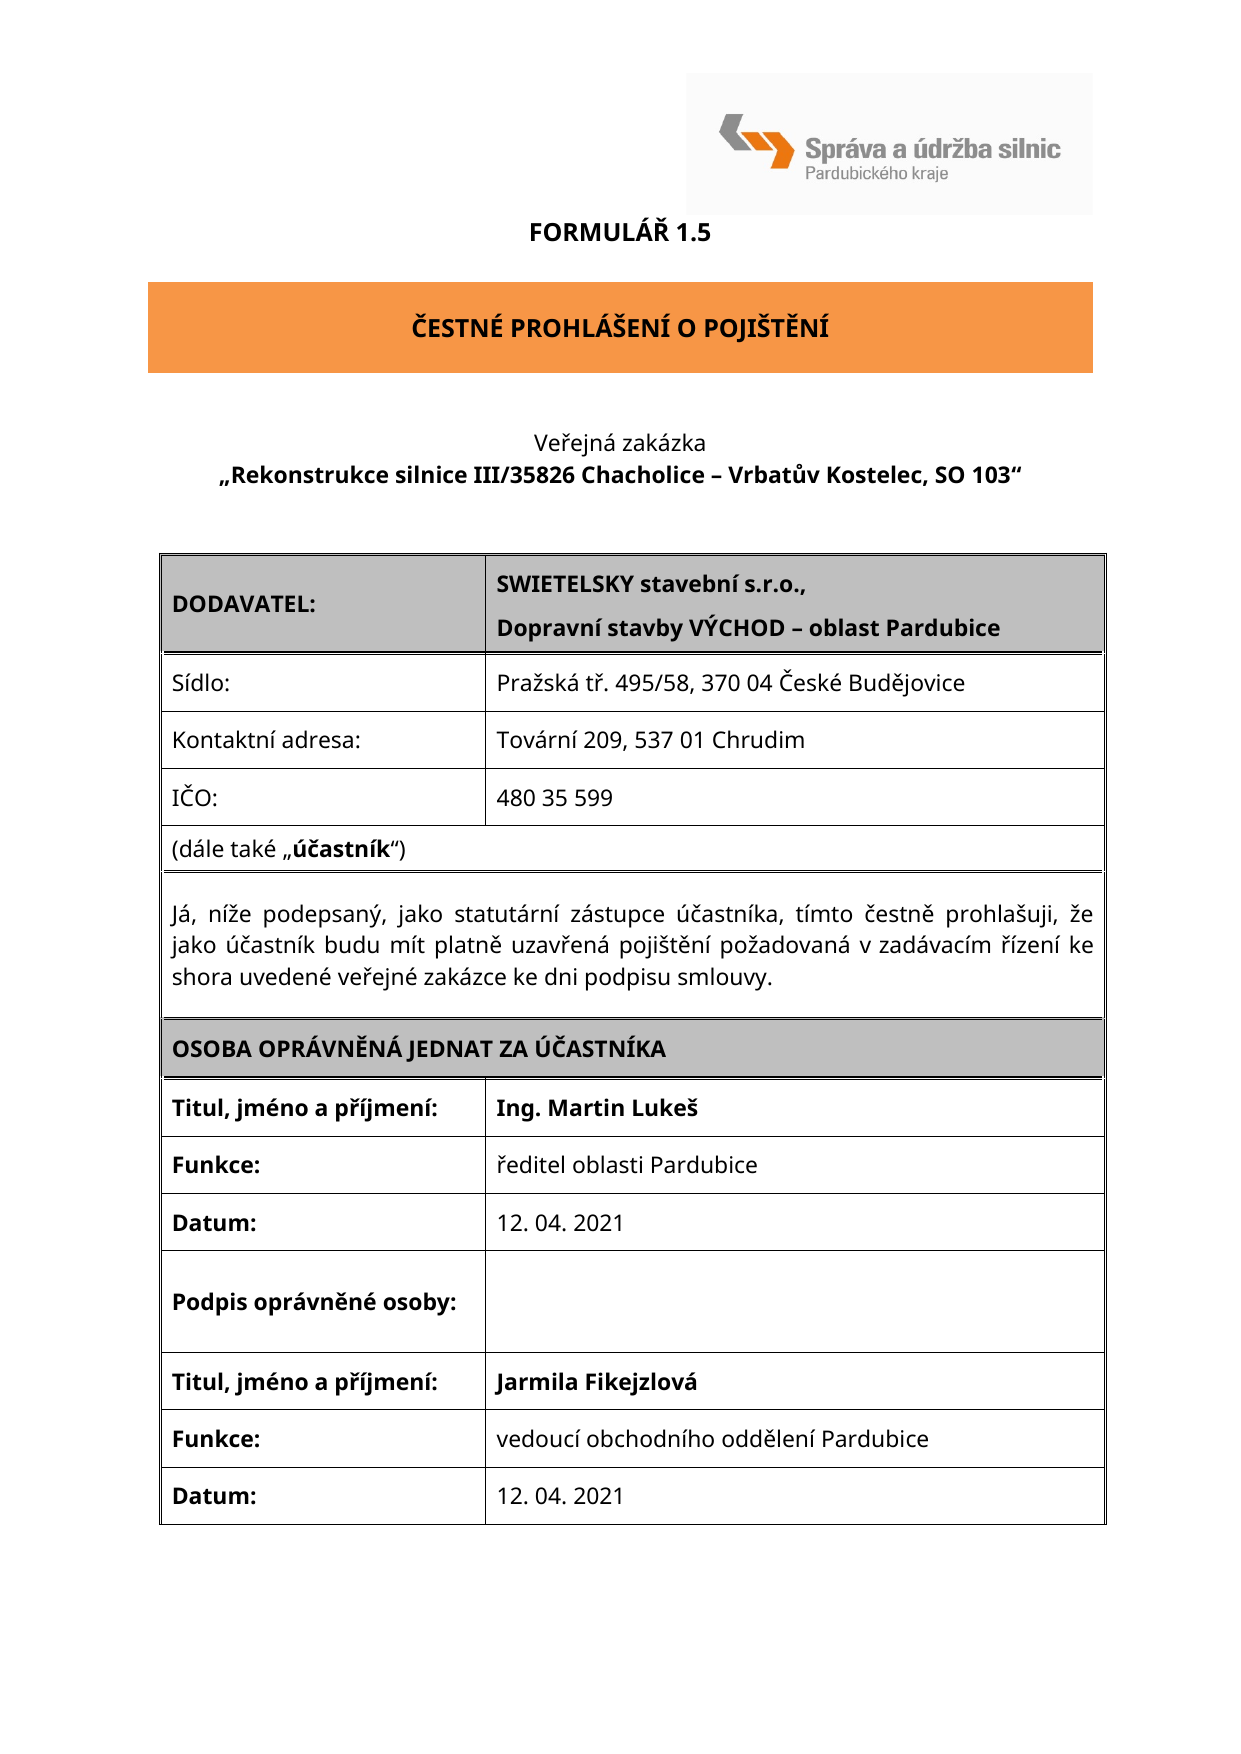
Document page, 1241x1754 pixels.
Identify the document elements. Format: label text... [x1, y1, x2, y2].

table_cell Pražská tř. 495/58, 370 04 České Budějovice [486, 651, 1104, 711]
table_cell (dále také „účastník“) [162, 826, 1104, 870]
table_cell 12. 04. 2021 [486, 1468, 1104, 1524]
table_cell Datum: [162, 1468, 485, 1524]
table_cell 480 35 599 [486, 769, 1104, 825]
table_cell Sídlo: [162, 651, 485, 711]
table_header SWIETELSKY stavební s.r.o., Dopravní stavby VÝCHOD – oblast Pardubice [486, 556, 1104, 651]
table_cell Datum: [162, 1194, 485, 1250]
table_cell Kontaktní adresa: [162, 712, 485, 768]
table_cell 12. 04. 2021 [486, 1194, 1104, 1250]
table_cell Já, níže podepsaný, jako statutární zástupce účastníka, tímto čestně prohlašuji, že jako účastník budu mít platně uzavřená pojištění požadovaná v zadávacím řízení ke shora uvedené veřejné zakázce ke dni podpisu smlouvy. [160, 870, 1105, 1017]
table_cell Tovární 209, 537 01 Chrudim [486, 712, 1104, 768]
text Čestné prohlášení o pojištění [148, 311, 1093, 345]
table_cell IČO: [162, 769, 485, 825]
picture [686, 73, 1093, 215]
table_cell Titul, jméno a příjmení: [162, 1353, 485, 1409]
table_cell Funkce: [162, 1137, 485, 1193]
table_header DODAVATEL: [162, 556, 485, 651]
table_cell vedoucí obchodního oddělení Pardubice [486, 1410, 1104, 1467]
text FORMULÁŘ 1.5 [148, 214, 1093, 248]
table_cell Ing. Martin Lukeš [486, 1076, 1104, 1136]
table_cell Podpis oprávněné osoby: [162, 1251, 485, 1352]
table_cell [486, 1251, 1104, 1352]
text „Rekonstrukce silnice III/35826 Chacholice – Vrbatův Kostelec, SO 103“ [148, 459, 1093, 490]
table_cell Titul, jméno a příjmení: [162, 1076, 485, 1136]
text Veřejná zakázka [148, 427, 1093, 459]
table_cell osoba oprávněná jednat za účastníka [160, 1017, 1105, 1076]
table_cell ředitel oblasti Pardubice [486, 1137, 1104, 1193]
table_cell Funkce: [162, 1410, 485, 1467]
table_cell Jarmila Fikejzlová [486, 1353, 1104, 1409]
